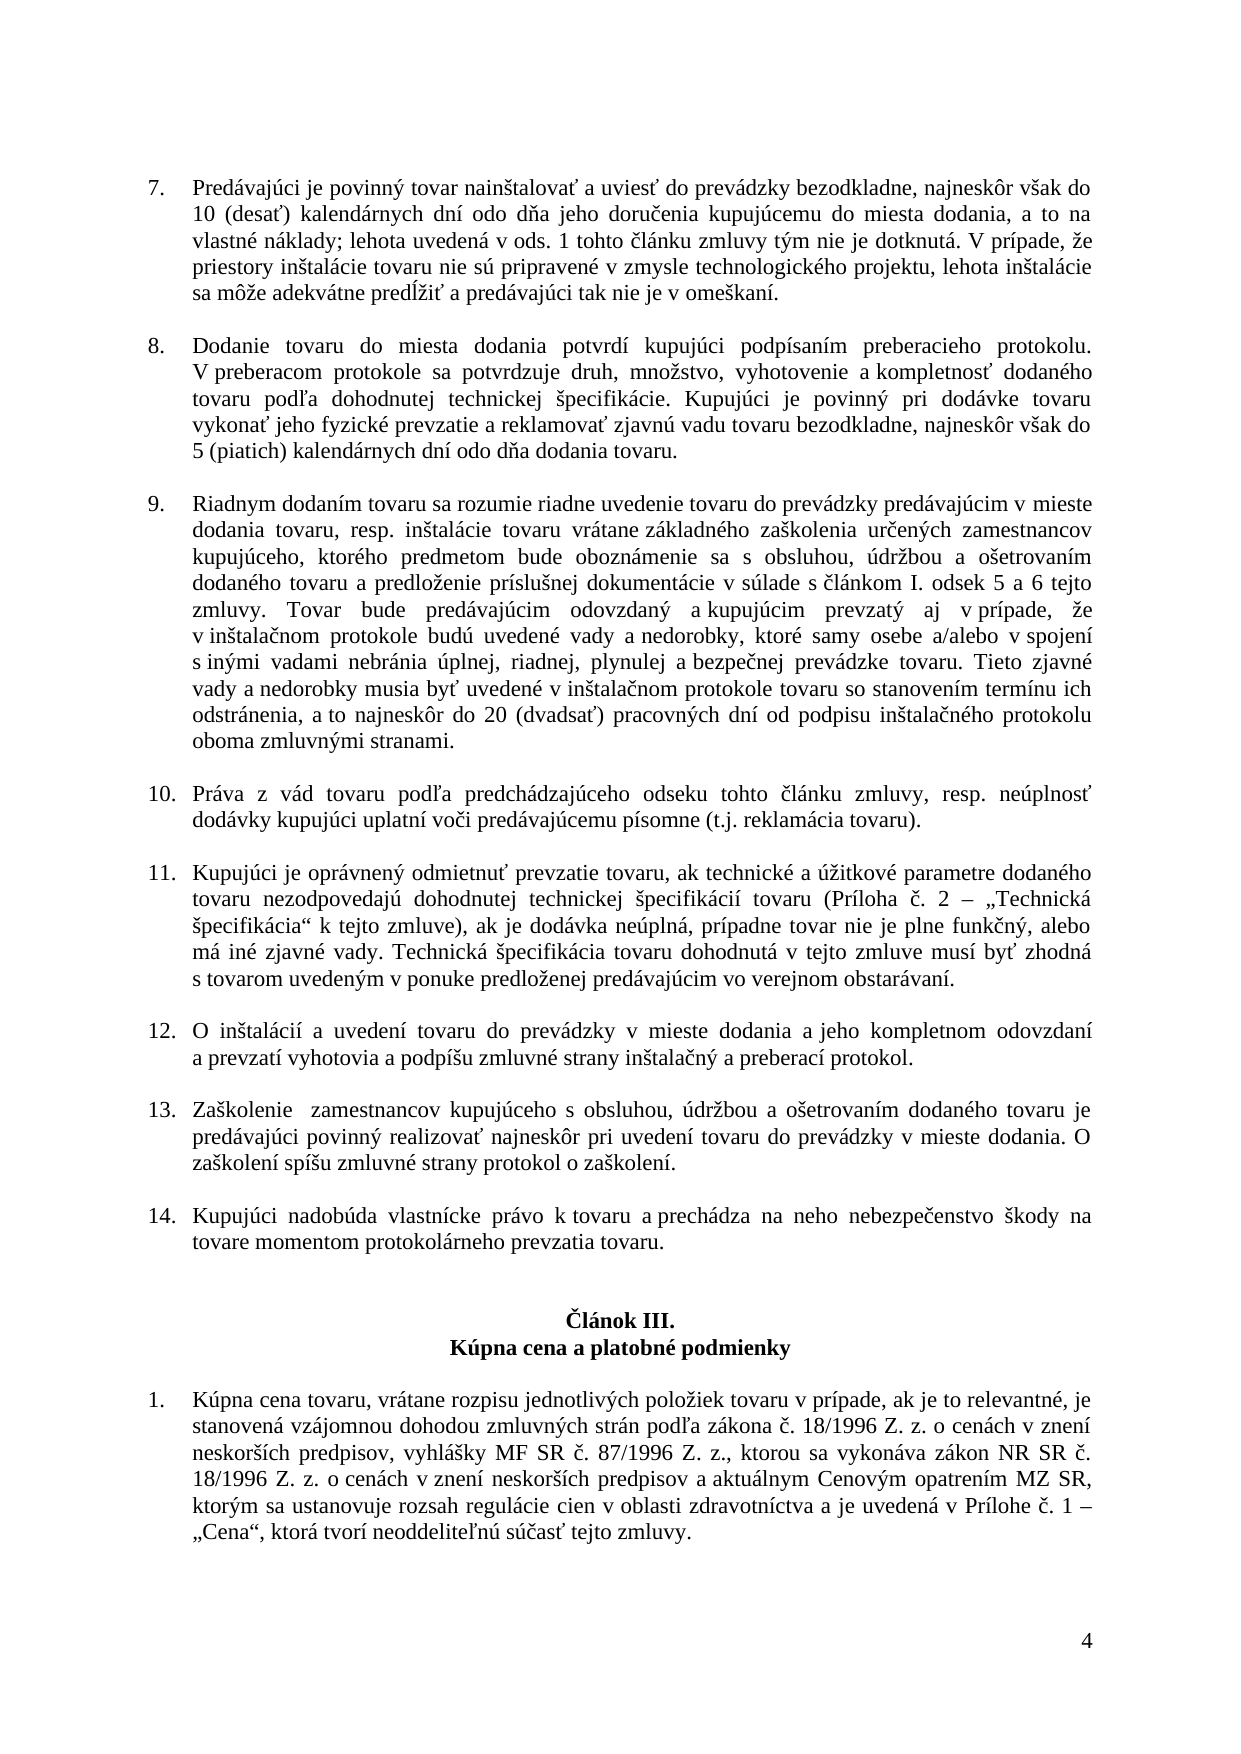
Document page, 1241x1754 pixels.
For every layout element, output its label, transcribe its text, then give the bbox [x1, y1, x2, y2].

list Práva z vád tovaru podľa predchádzajúceho odseku tohto článku zmluvy, resp. neúplnosť dodávky kupujúci uplatní voči predávajúcemu písomne (t.j. reklamácia tovaru). [148, 780, 1093, 833]
list Kúpna cena tovaru, vrátane rozpisu jednotlivých položiek tovaru v prípade, ak je to relevantné, je stanovená vzájomnou dohodou zmluvných strán podľa zákona č. 18/1996 Z. z. o cenách v znení neskorších predpisov, vyhlášky MF SR č. 87/1996 Z. z., ktorou sa vykonáva zákon NR SR č. 18/1996 Z. z. o cenách v znení neskorších predpisov a aktuálnym Cenovým opatrením MZ SR, ktorým sa ustanovuje rozsah regulácie cien v oblasti zdravotníctva a je uvedená v Prílohe č. 1 – „Cena“, ktorá tvorí neoddeliteľnú súčasť tejto zmluvy. [148, 1386, 1093, 1544]
list Kupujúci je oprávnený odmietnuť prevzatie tovaru, ak technické a úžitkové parametre dodaného tovaru nezodpovedajú dohodnutej technickej špecifikácií tovaru (Príloha č. 2 – „Technická špecifikácia“ k tejto zmluve), ak je dodávka neúplná, prípadne tovar nie je plne funkčný, alebo má iné zjavné vady. Technická špecifikácia tovaru dohodnutá v tejto zmluve musí byť zhodná s tovarom uvedeným v ponuke predloženej predávajúcim vo verejnom obstarávaní. [148, 859, 1093, 991]
text Článok III. [148, 1307, 1093, 1333]
list Kupujúci nadobúda vlastnícke právo k tovaru a prechádza na neho nebezpečenstvo škody na tovare momentom protokolárneho prevzatia tovaru. [148, 1202, 1093, 1254]
list Predávajúci je povinný tovar nainštalovať a uviesť do prevádzky bezodkladne, najneskôr však do 10 (desať) kalendárnych dní odo dňa jeho doručenia kupujúcemu do miesta dodania, a to na vlastné náklady; lehota uvedená v ods. 1 tohto článku zmluvy tým nie je dotknutá. V prípade, že priestory inštalácie tovaru nie sú pripravené v zmysle technologického projektu, lehota inštalácie sa môže adekvátne predĺžiť a predávajúci tak nie je v omeškaní. [148, 174, 1093, 306]
list Riadnym dodaním tovaru sa rozumie riadne uvedenie tovaru do prevádzky predávajúcim v mieste dodania tovaru, resp. inštalácie tovaru vrátane základného zaškolenia určených zamestnancov kupujúceho, ktorého predmetom bude oboznámenie sa s obsluhou, údržbou a ošetrovaním dodaného tovaru a predloženie príslušnej dokumentácie v súlade s článkom I. odsek 5 a 6 tejto zmluvy. Tovar bude predávajúcim odovzdaný a kupujúcim prevzatý aj v prípade, že v inštalačnom protokole budú uvedené vady a nedorobky, ktoré samy osebe a/alebo v spojení s inými vadami nebránia úplnej, riadnej, plynulej a bezpečnej prevádzke tovaru. Tieto zjavné vady a nedorobky musia byť uvedené v inštalačnom protokole tovaru so stanovením termínu ich odstránenia, a to najneskôr do 20 (dvadsať) pracovných dní od podpisu inštalačného protokolu oboma zmluvnými stranami. [148, 490, 1093, 754]
list Zaškolenie zamestnancov kupujúceho s obsluhou, údržbou a ošetrovaním dodaného tovaru je predávajúci povinný realizovať najneskôr pri uvedení tovaru do prevádzky v mieste dodania. O zaškolení spíšu zmluvné strany protokol o zaškolení. [148, 1096, 1093, 1175]
text Kúpna cena a platobné podmienky [148, 1333, 1093, 1360]
list Dodanie tovaru do miesta dodania potvrdí kupujúci podpísaním preberacieho protokolu. V preberacom protokole sa potvrdzuje druh, množstvo, vyhotovenie a kompletnosť dodaného tovaru podľa dohodnutej technickej špecifikácie. Kupujúci je povinný pri dodávke tovaru vykonať jeho fyzické prevzatie a reklamovať zjavnú vadu tovaru bezodkladne, najneskôr však do 5 (piatich) kalendárnych dní odo dňa dodania tovaru. [148, 332, 1093, 464]
list O inštalácií a uvedení tovaru do prevádzky v mieste dodania a jeho kompletnom odovzdaní a prevzatí vyhotovia a podpíšu zmluvné strany inštalačný a preberací protokol. [148, 1017, 1093, 1070]
